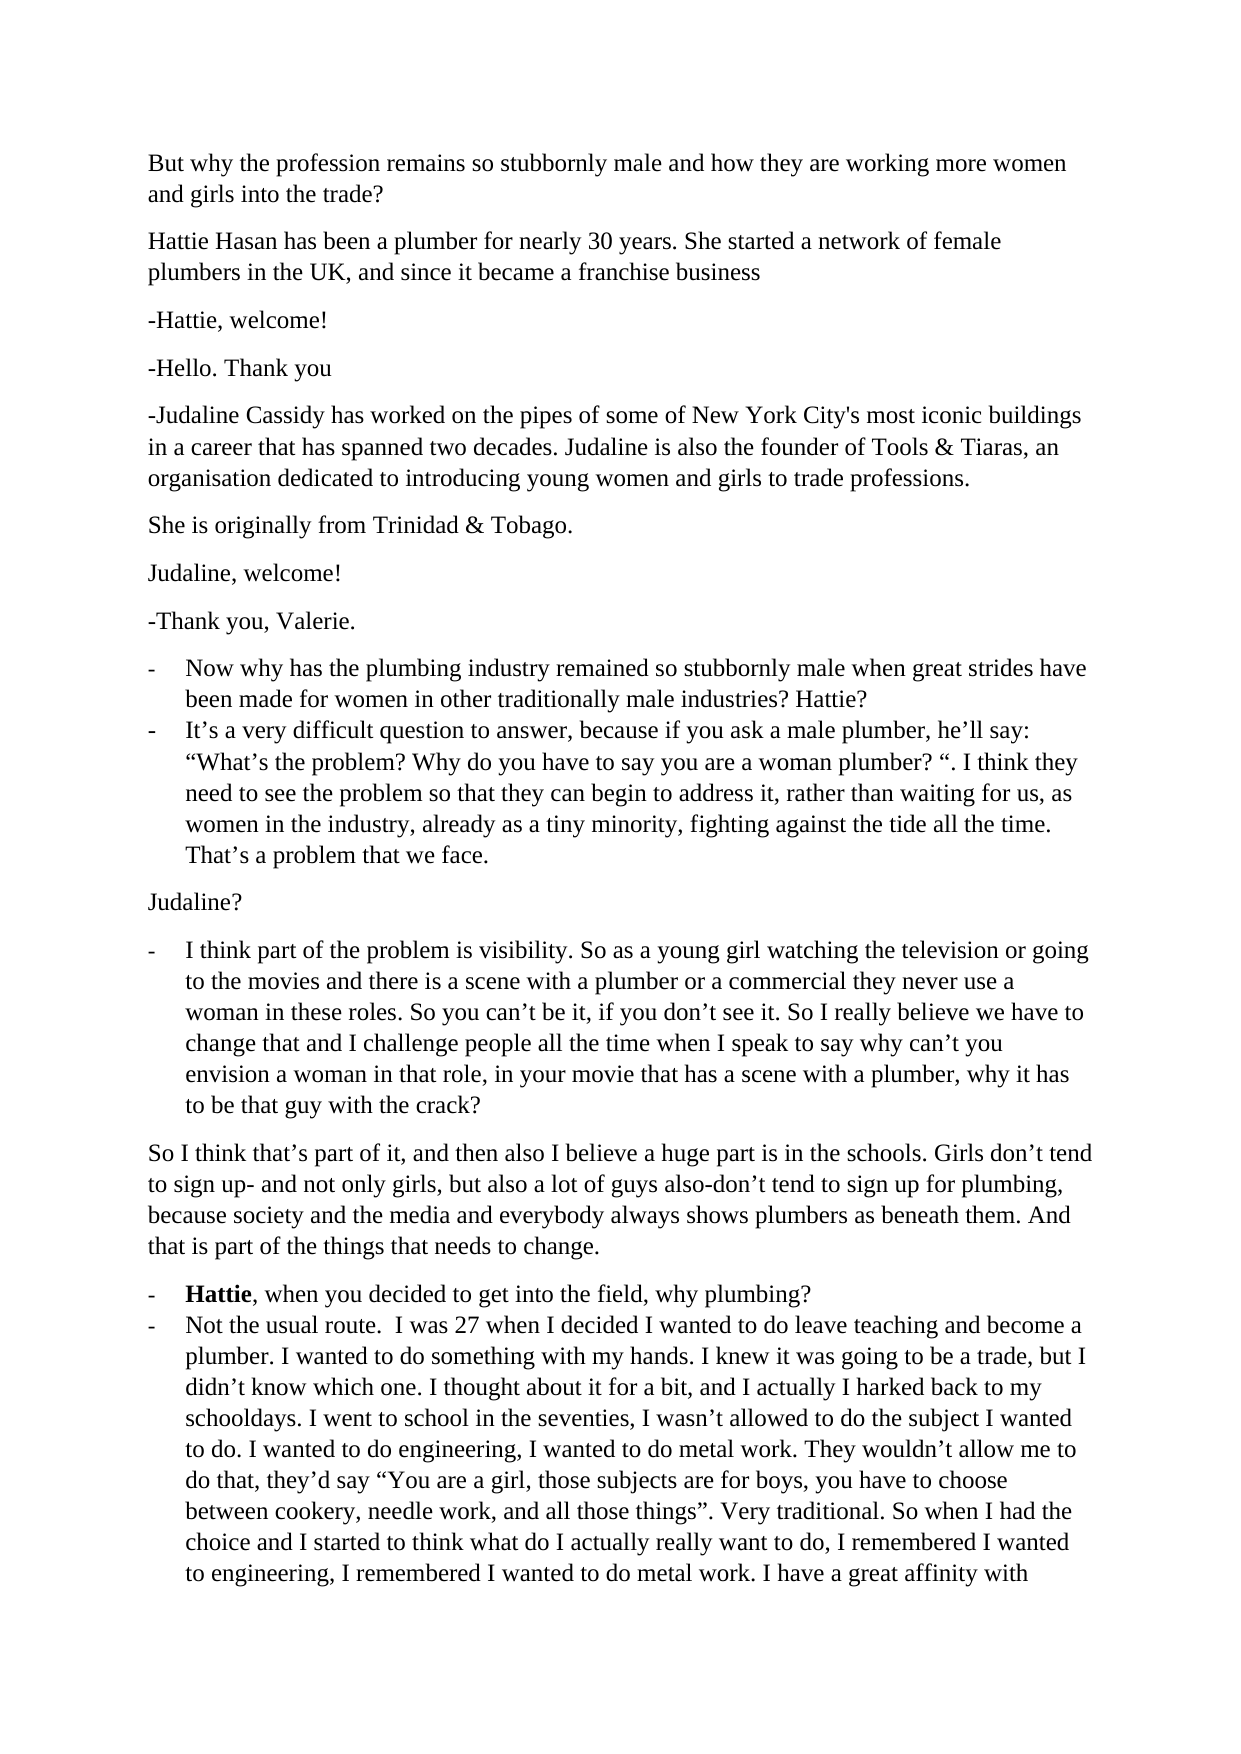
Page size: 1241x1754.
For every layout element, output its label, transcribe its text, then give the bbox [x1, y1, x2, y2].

text She is originally from Trinidad & Tobago. [148, 510, 1093, 539]
text Hattie Hasan has been a plumber for nearly 30 years. She started a network of female plumbers in the UK, and since it became a franchise business [148, 226, 1093, 286]
text -Hattie, welcome! [148, 305, 1093, 334]
list It’s a very difficult question to answer, because if you ask a male plumber, he’ll say: “What’s the problem? Why do you have to say you are a woman plumber? “. I think they need to see the problem so that they can begin to address it, rather than waiting for us, as women in the industry, already as a tiny minority, fighting against the tide all the time. That’s a problem that we face. [148, 716, 1093, 868]
text -Thank you, Valerie. [148, 606, 1093, 634]
list Now why has the plumbing industry remained so stubbornly male when great strides have been made for women in other traditionally male industries? Hattie? [148, 653, 1093, 713]
text Judaline? [148, 887, 1093, 916]
list Hattie, when you decided to get into the field, why plumbing? [148, 1279, 1093, 1308]
text Judaline, welcome! [148, 558, 1093, 587]
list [148, 1310, 1093, 1587]
text -Hello. Thank you [148, 353, 1093, 382]
text But why the profession remains so stubbornly male and how they are working more women and girls into the trade? [148, 148, 1093, 207]
list I think part of the problem is visibility. So as a young girl watching the television or going to the movies and there is a scene with a plumber or a commercial they never use a woman in these roles. So you can’t be it, if you don’t see it. So I really believe we have to change that and I challenge people all the time when I speak to say why can’t you envision a woman in that role, in your movie that has a scene with a plumber, why it has to be that guy with the crack? [148, 935, 1093, 1119]
text -Judaline Cassidy has worked on the pipes of some of New York City's most iconic buildings in a career that has spanned two decades. Judaline is also the founder of Tools & Tiaras, an organisation dedicated to introducing young women and girls to trade professions. [148, 401, 1093, 491]
text So I think that’s part of it, and then also I believe a huge part is in the schools. Girls don’t tend to sign up- and not only girls, but also a lot of guys also-don’t tend to sign up for plumbing, because society and the media and everybody always shows plumbers as beneath them. And that is part of the things that needs to change. [148, 1138, 1093, 1260]
